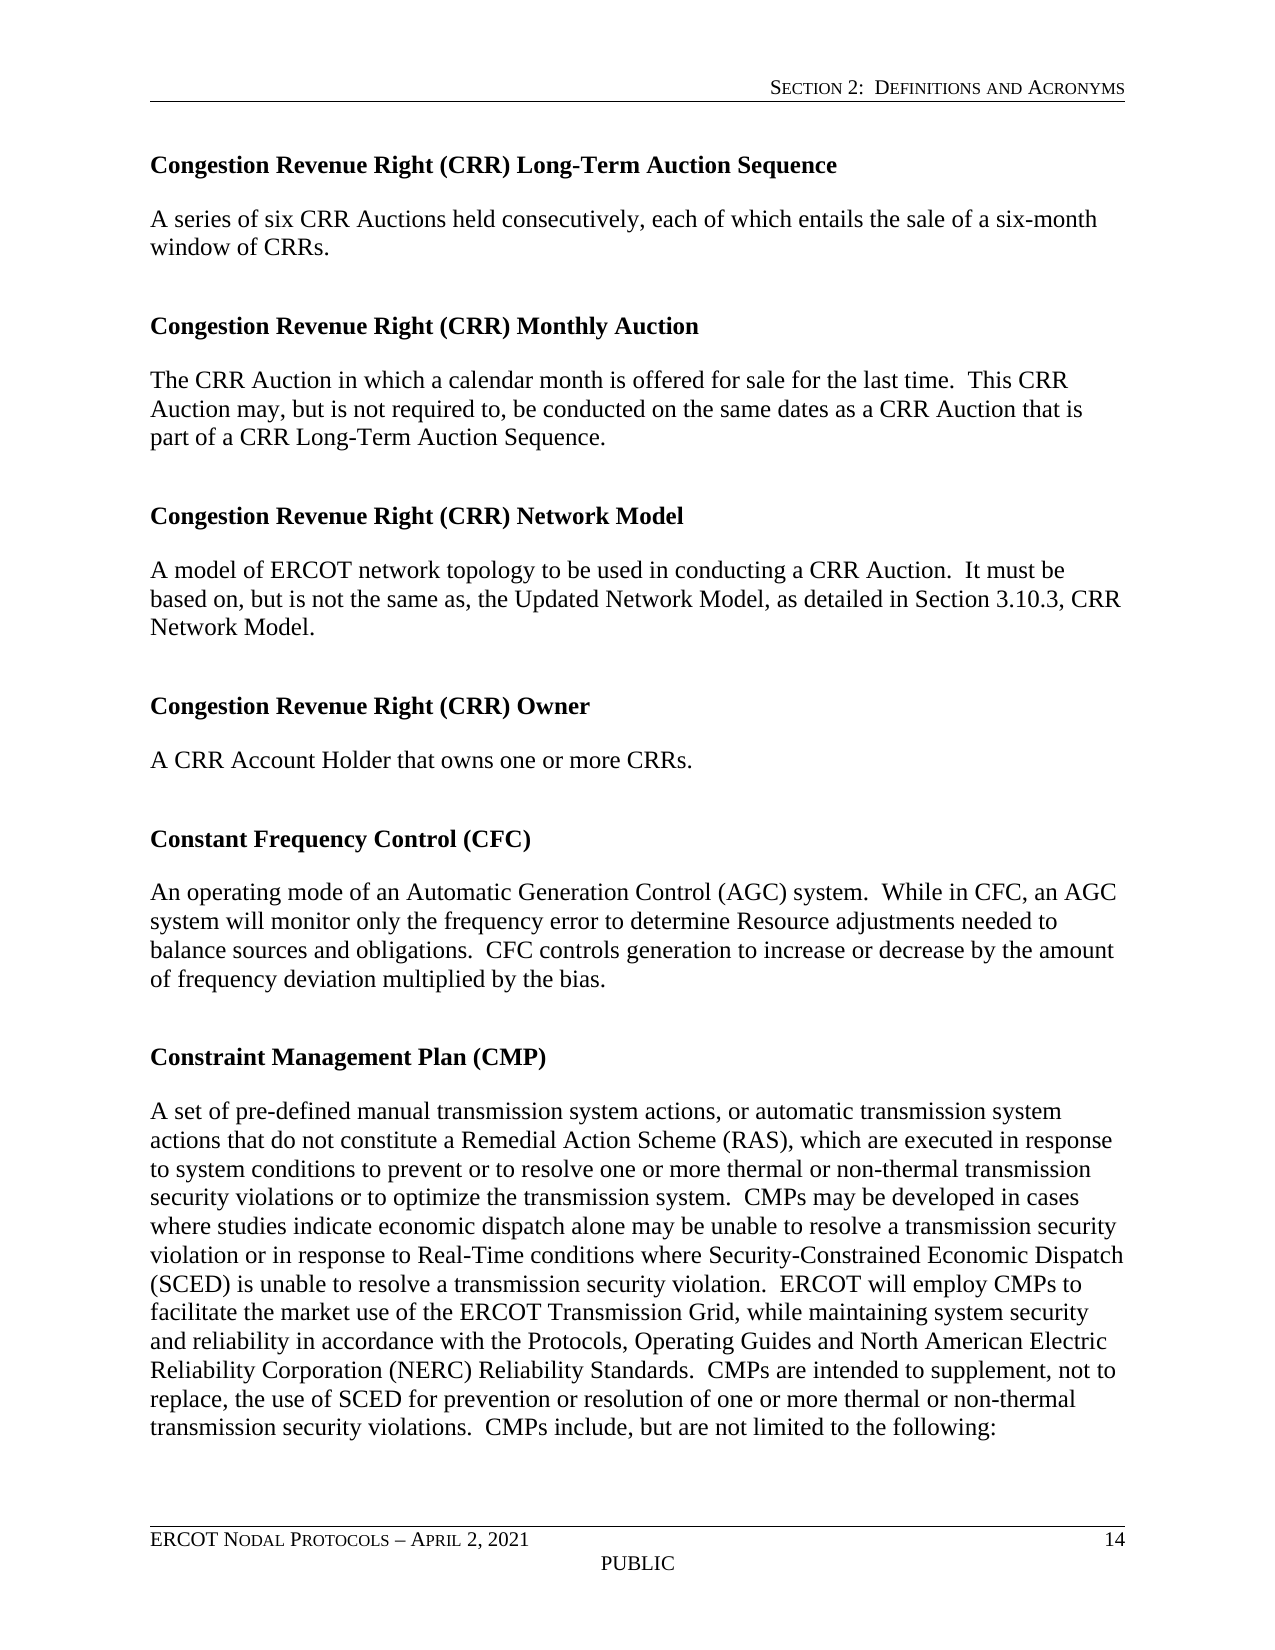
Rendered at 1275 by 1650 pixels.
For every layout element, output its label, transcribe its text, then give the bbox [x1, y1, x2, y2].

text Congestion Revenue Right (CRR) Long-Term Auction Sequence [150, 150, 1125, 179]
text Congestion Revenue Right (CRR) Owner [150, 691, 1125, 720]
text A set of pre-defined manual transmission system actions, or automatic transmission system actions that do not constitute a Remedial Action Scheme (RAS), which are executed in response to system conditions to prevent or to resolve one or more thermal or non-thermal transmission security violations or to optimize the transmission system. CMPs may be developed in cases where studies indicate economic dispatch alone may be unable to resolve a transmission security violation or in response to Real-Time conditions where Security-Constrained Economic Dispatch (SCED) is unable to resolve a transmission security violation. ERCOT will employ CMPs to facilitate the market use of the ERCOT Transmission Grid, while maintaining system security and reliability in accordance with the Protocols, Operating Guides and North American Electric Reliability Corporation (NERC) Reliability Standards. CMPs are intended to supplement, not to replace, the use of SCED for prevention or resolution of one or more thermal or non-thermal transmission security violations. CMPs include, but are not limited to the following: [150, 1096, 1125, 1441]
text Constraint Management Plan (CMP) [150, 1042, 1125, 1071]
text Constant Frequency Control (CFC) [150, 824, 1125, 852]
text Congestion Revenue Right (CRR) Monthly Auction [150, 311, 1125, 340]
text A series of six CRR Auctions held consecutively, each of which entails the sale of a six-month window of CRRs. [150, 204, 1125, 261]
text An operating mode of an Automatic Generation Control (AGC) system. While in CFC, an AGC system will monitor only the frequency error to determine Resource adjustments needed to balance sources and obligations. CFC controls generation to increase or decrease by the amount of frequency deviation multiplied by the bias. [150, 877, 1125, 992]
text The CRR Auction in which a calendar month is offered for sale for the last time. This CRR Auction may, but is not required to, be conducted on the same dates as a CRR Auction that is part of a CRR Long-Term Auction Sequence. [150, 365, 1125, 451]
text A CRR Account Holder that owns one or more CRRs. [150, 745, 1125, 774]
text Congestion Revenue Right (CRR) Network Model [150, 501, 1125, 530]
text A model of ERCOT network topology to be used in conducting a CRR Auction. It must be based on, but is not the same as, the Updated Network Model, as detailed in Section 3.10.3, CRR Network Model. [150, 555, 1125, 641]
